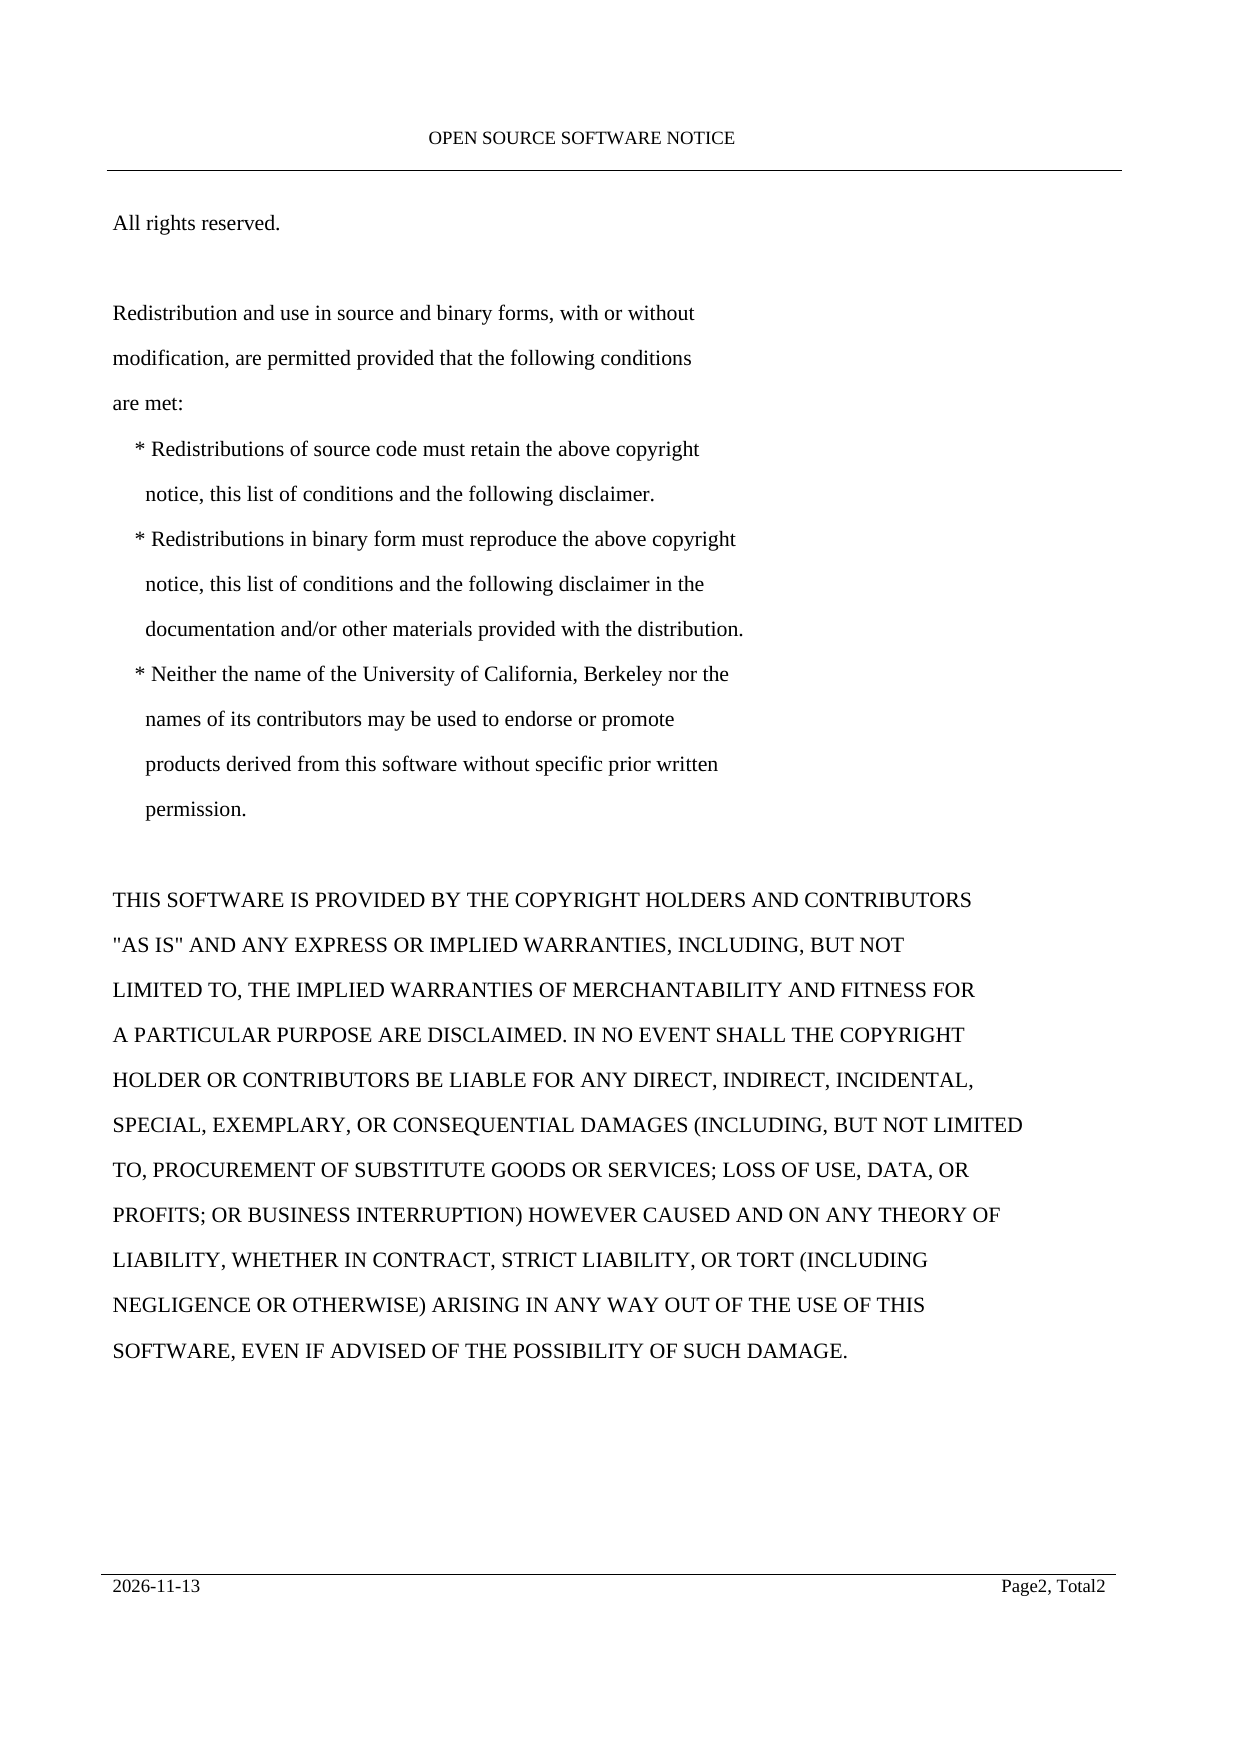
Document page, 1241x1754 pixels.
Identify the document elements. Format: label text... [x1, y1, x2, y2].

text notice, this list of conditions and the following disclaimer. [112, 477, 1128, 509]
text LIABILITY, WHETHER IN CONTRACT, STRICT LIABILITY, OR TORT (INCLUDING [112, 1244, 1128, 1276]
text names of its contributors may be used to endorse or promote [112, 702, 1128, 735]
text TO, PROCUREMENT OF SUBSTITUTE GOODS OR SERVICES; LOSS OF USE, DATA, OR [112, 1153, 1128, 1186]
text A PARTICULAR PURPOSE ARE DISCLAIMED. IN NO EVENT SHALL THE COPYRIGHT [112, 1018, 1128, 1051]
text documentation and/or other materials provided with the distribution. [112, 612, 1128, 645]
text * Redistributions of source code must retain the above copyright [112, 432, 1128, 464]
text All rights reserved. [112, 206, 1128, 239]
text THIS SOFTWARE IS PROVIDED BY THE COPYRIGHT HOLDERS AND CONTRIBUTORS [112, 883, 1128, 915]
text Redistribution and use in source and binary forms, with or without [112, 297, 1128, 329]
text * Neither the name of the University of California, Berkeley nor the [112, 657, 1128, 690]
text SOFTWARE, EVEN IF ADVISED OF THE POSSIBILITY OF SUCH DAMAGE. [112, 1334, 1128, 1366]
text LIMITED TO, THE IMPLIED WARRANTIES OF MERCHANTABILITY AND FITNESS FOR [112, 973, 1128, 1006]
text HOLDER OR CONTRIBUTORS BE LIABLE FOR ANY DIRECT, INDIRECT, INCIDENTAL, [112, 1063, 1128, 1096]
text permission. [112, 793, 1128, 825]
text * Redistributions in binary form must reproduce the above copyright [112, 522, 1128, 554]
text notice, this list of conditions and the following disclaimer in the [112, 567, 1128, 600]
text modification, are permitted provided that the following conditions [112, 342, 1128, 374]
text PROFITS; OR BUSINESS INTERRUPTION) HOWEVER CAUSED AND ON ANY THEORY OF [112, 1199, 1128, 1231]
text products derived from this software without specific prior written [112, 748, 1128, 780]
text SPECIAL, EXEMPLARY, OR CONSEQUENTIAL DAMAGES (INCLUDING, BUT NOT LIMITED [112, 1108, 1128, 1141]
text NEGLIGENCE OR OTHERWISE) ARISING IN ANY WAY OUT OF THE USE OF THIS [112, 1289, 1128, 1321]
text "AS IS" AND ANY EXPRESS OR IMPLIED WARRANTIES, INCLUDING, BUT NOT [112, 928, 1128, 961]
text are met: [112, 387, 1128, 419]
